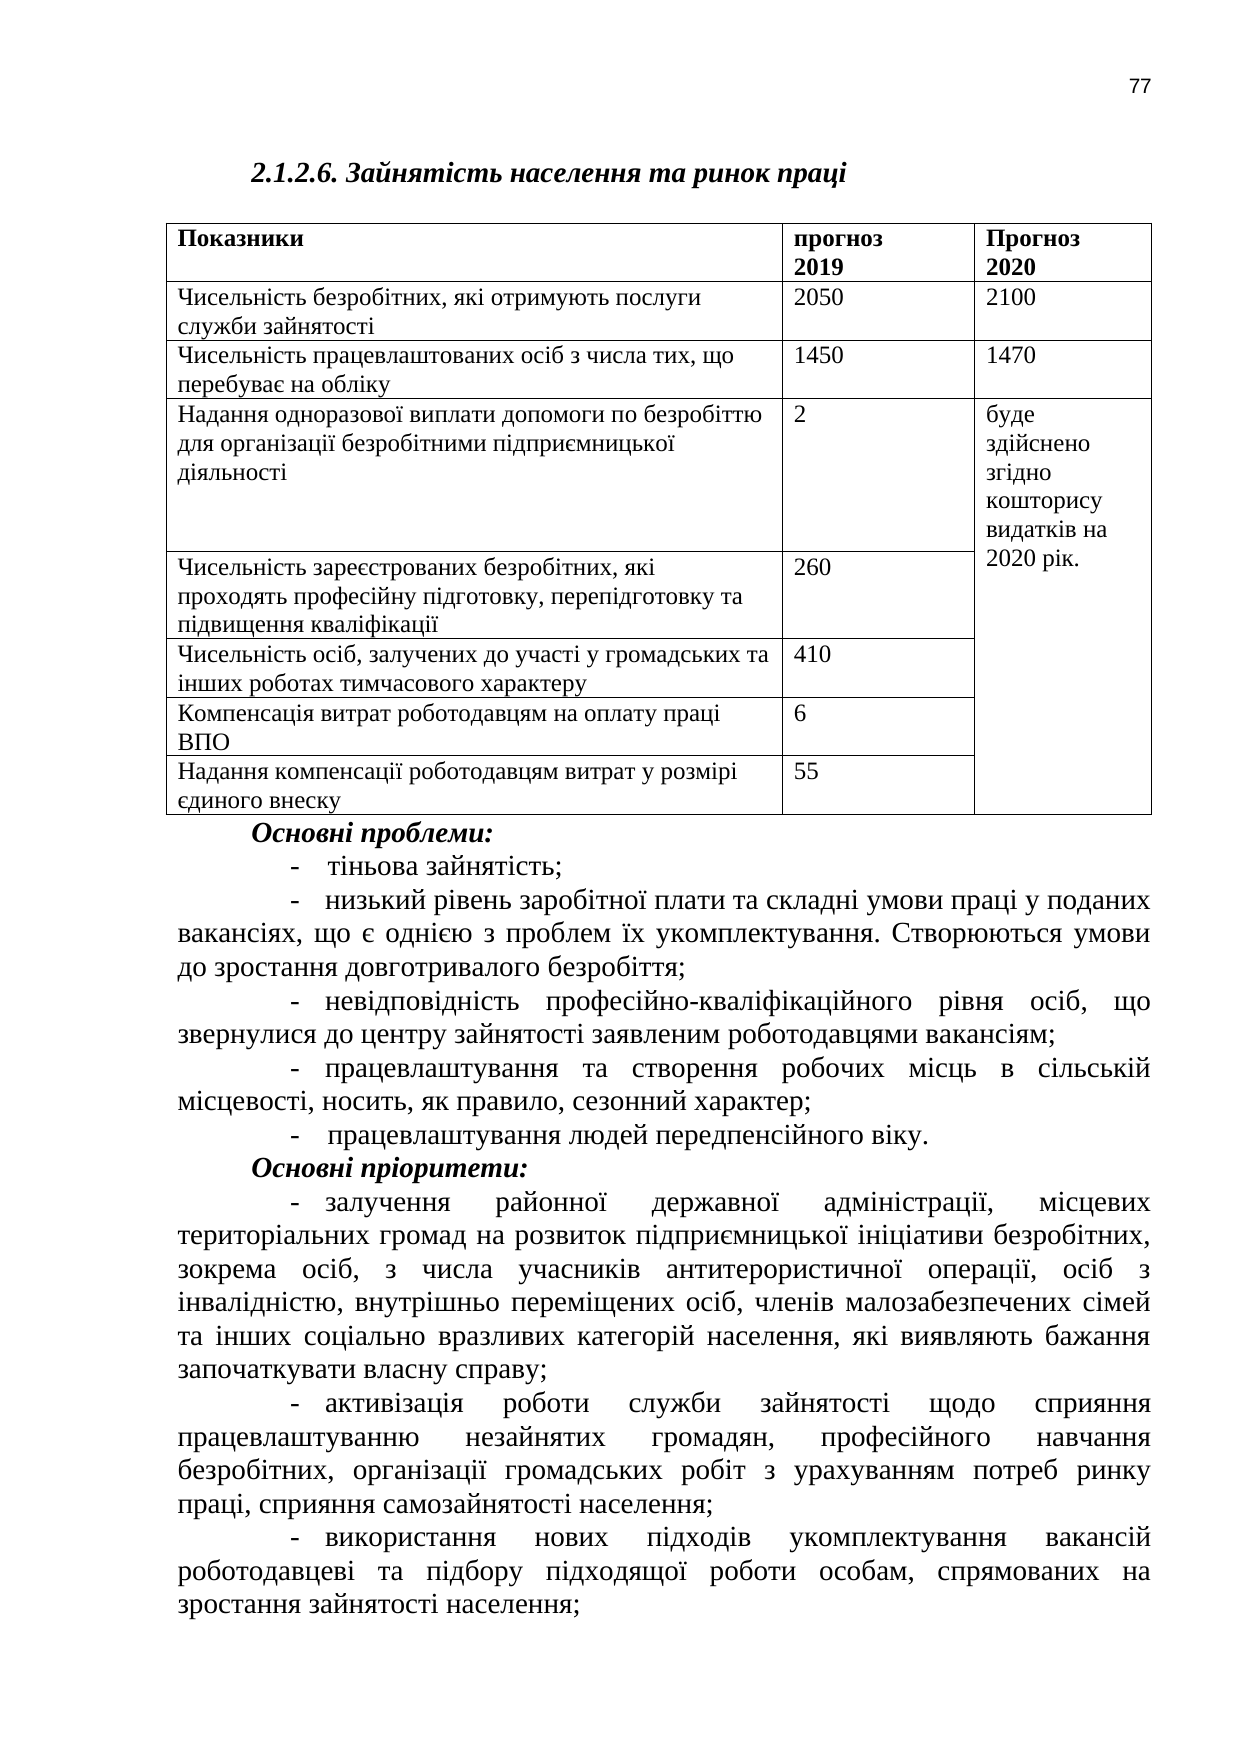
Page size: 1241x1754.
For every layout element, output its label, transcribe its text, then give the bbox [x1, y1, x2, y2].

table_cell 6 [783, 698, 974, 755]
table_cell 260 [783, 552, 974, 638]
table_cell Надання компенсації роботодавцям витрат у розмірі єдиного внеску [167, 756, 782, 814]
table_header Прогноз 2020 [975, 224, 1151, 281]
table_cell Компенсація витрат роботодавцям на оплату праці ВПО [167, 698, 782, 755]
text Основні пріоритети: [177, 1150, 1152, 1184]
list працевлаштування людей передпенсійного віку. [290, 1117, 1152, 1150]
table_cell 2050 [783, 282, 974, 339]
list низький рівень заробітної плати та складні умови праці у поданих вакансіях, що є однією з проблем їх укомплектування. Створюються умови до зростання довготривалого безробіття; [177, 882, 1152, 983]
list невідповідність професійно-кваліфікаційного рівня осіб, що звернулися до центру зайнятості заявленим роботодавцями вакансіям; [177, 983, 1152, 1050]
text Основні проблеми: [177, 815, 1152, 848]
table_cell Надання одноразової виплати допомоги по безробіттю для організації безробітними підприємницької діяльності [167, 399, 782, 551]
table_cell 1450 [783, 341, 974, 398]
table_cell Чисельність працевлаштованих осіб з числа тих, що перебуває на обліку [167, 341, 782, 398]
table_cell 410 [783, 639, 974, 697]
table_cell буде здійснено згідно кошторису видатків на 2020 рік. [975, 399, 1151, 814]
list використання нових підходів укомплектування вакансій роботодавцеві та підбору підходящої роботи особам, спрямованих на зростання зайнятості населення; [177, 1519, 1152, 1620]
list тіньова зайнятість; [290, 848, 1152, 882]
list активізація роботи служби зайнятості щодо сприяння працевлаштуванню незайнятих громадян, професійного навчання безробітних, організації громадських робіт з урахуванням потреб ринку праці, сприяння самозайнятості населення; [177, 1385, 1152, 1519]
table_cell Чисельність зареєстрованих безробітних, які проходять професійну підготовку, перепідготовку та підвищення кваліфікації [167, 552, 782, 638]
table_cell 2100 [975, 282, 1151, 339]
table_header прогноз 2019 [783, 224, 974, 281]
table_cell Чисельність безробітних, які отримують послуги служби зайнятості [167, 282, 782, 339]
table_cell 2 [783, 399, 974, 551]
text 2.1.2.6. Зайнятість населення та ринок праці [177, 155, 1152, 189]
list працевлаштування та створення робочих місць в сільській місцевості, носить, як правило, сезонний характер; [177, 1050, 1152, 1117]
table_cell 1470 [975, 341, 1151, 398]
table_cell Чисельність осіб, залучених до участі у громадських та інших роботах тимчасового характеру [167, 639, 782, 697]
table_header Показники [167, 224, 782, 281]
list залучення районної державної адміністрації, місцевих територіальних громад на розвиток підприємницької ініціативи безробітних, зокрема осіб, з числа учасників антитерористичної операції, осіб з інвалідністю, внутрішньо переміщених осіб, членів малозабезпечених сімей та інших соціально вразливих категорій населення, які виявляють бажання започаткувати власну справу; [177, 1184, 1152, 1385]
table_cell 55 [783, 756, 974, 814]
